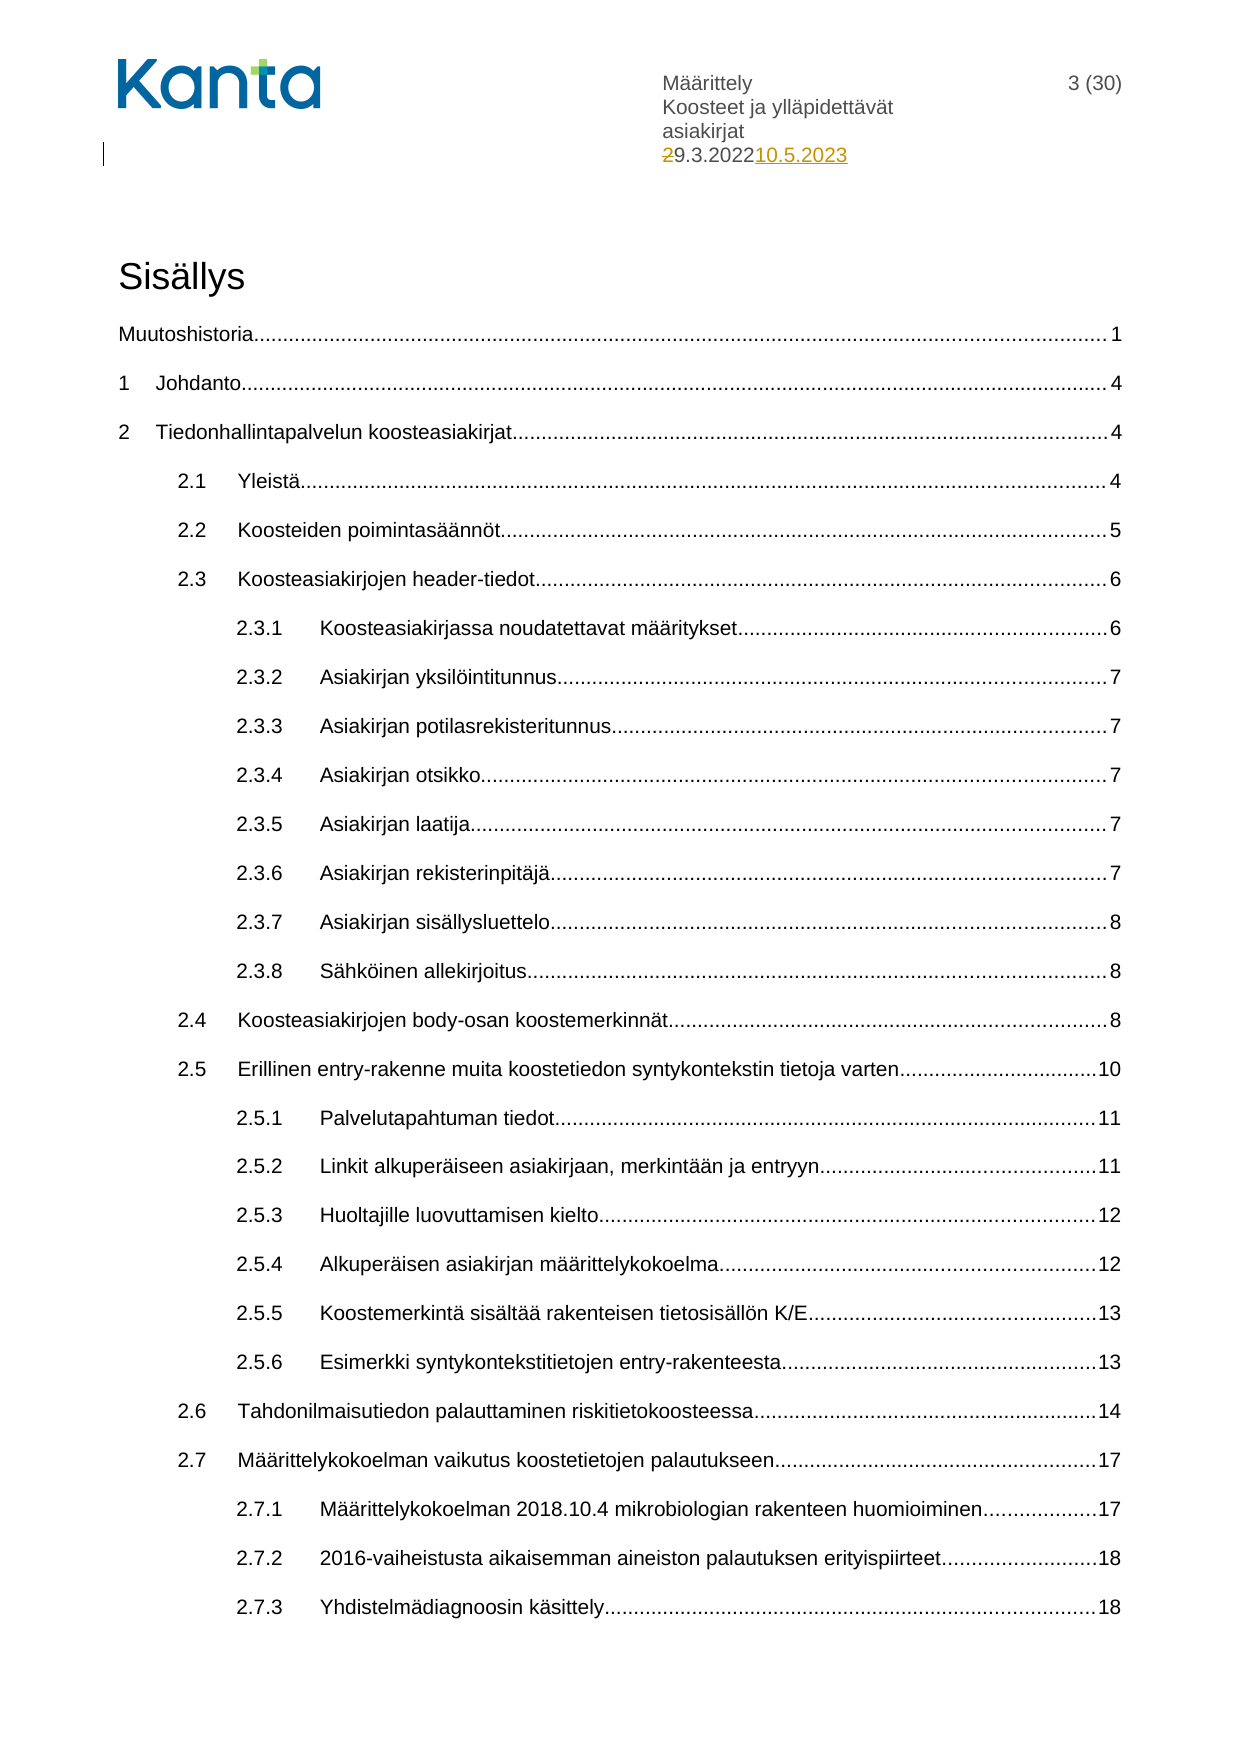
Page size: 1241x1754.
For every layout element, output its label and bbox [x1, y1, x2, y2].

picture [118, 59, 321, 109]
